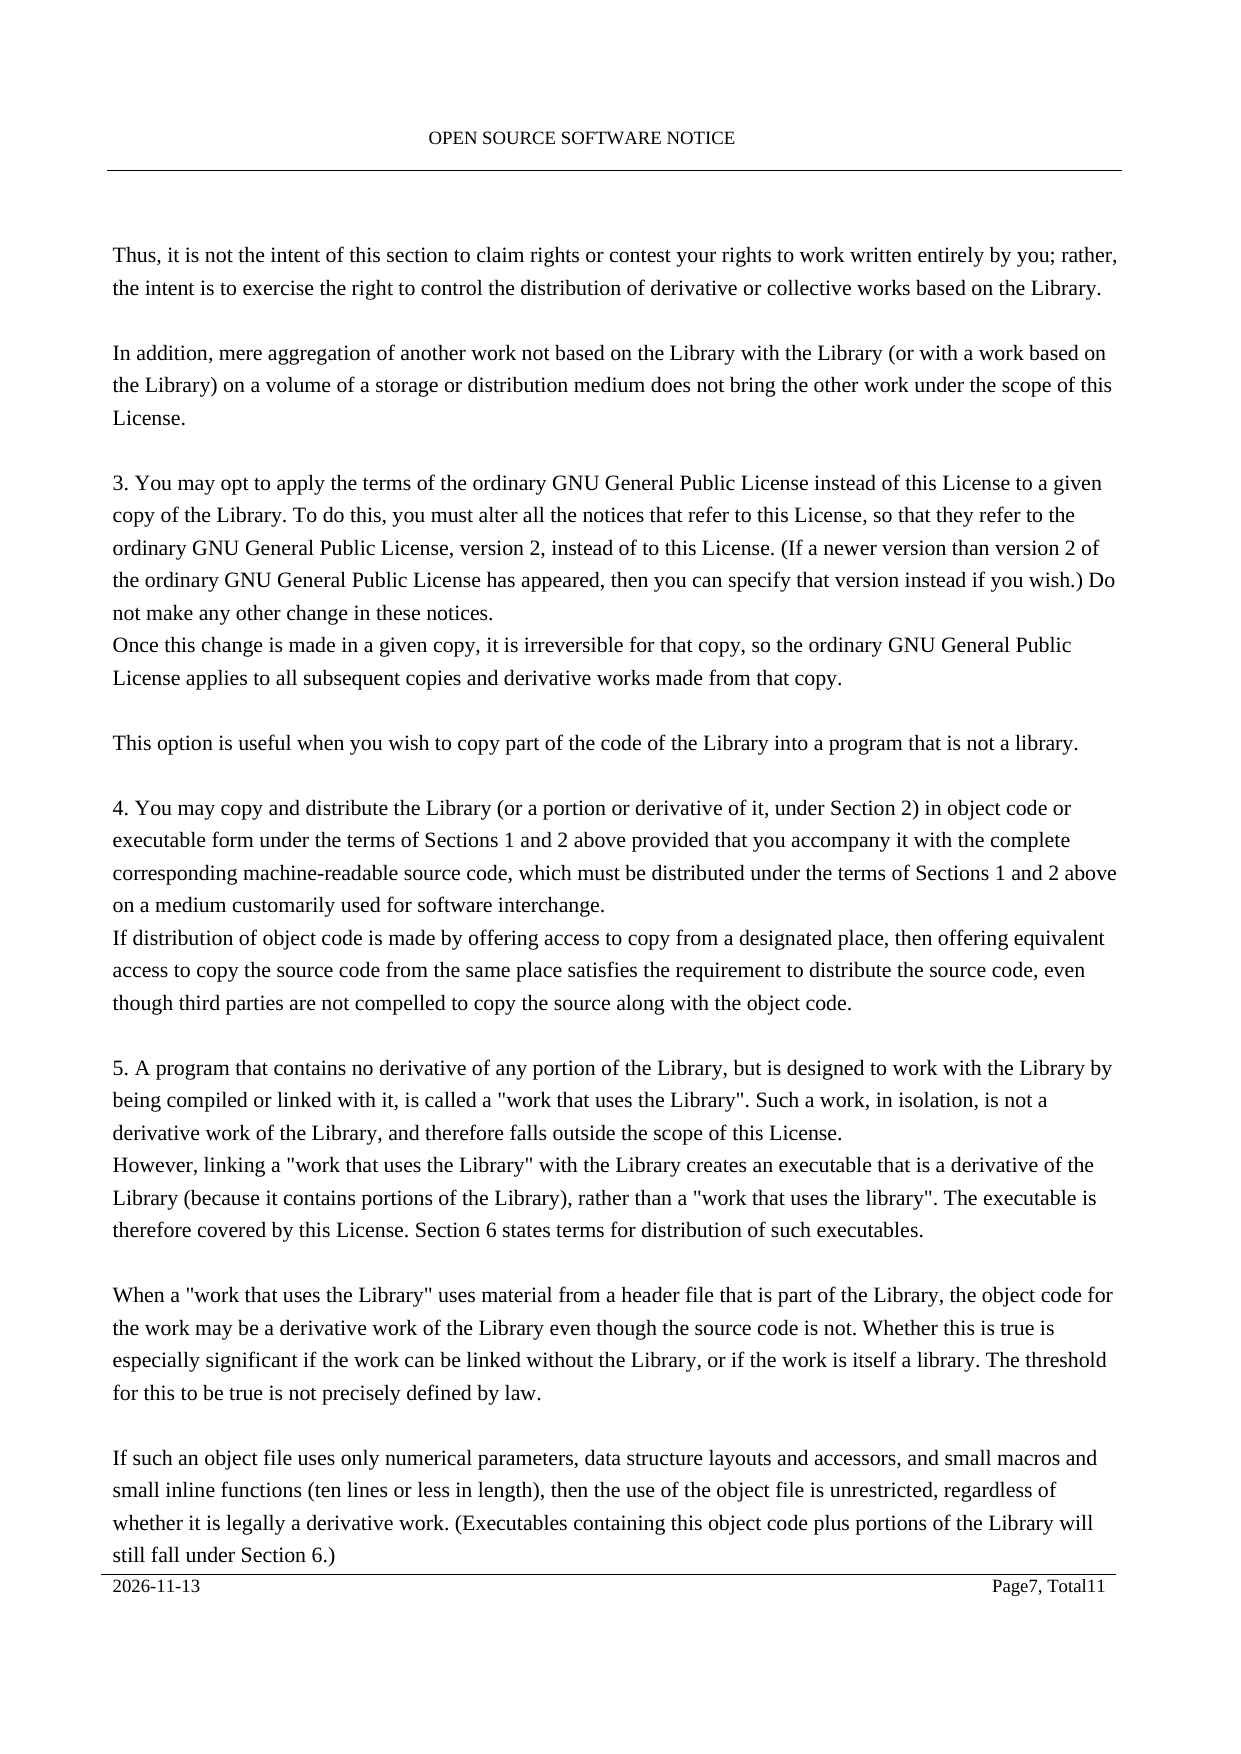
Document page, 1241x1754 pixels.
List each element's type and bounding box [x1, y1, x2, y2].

text [112, 206, 1128, 1571]
